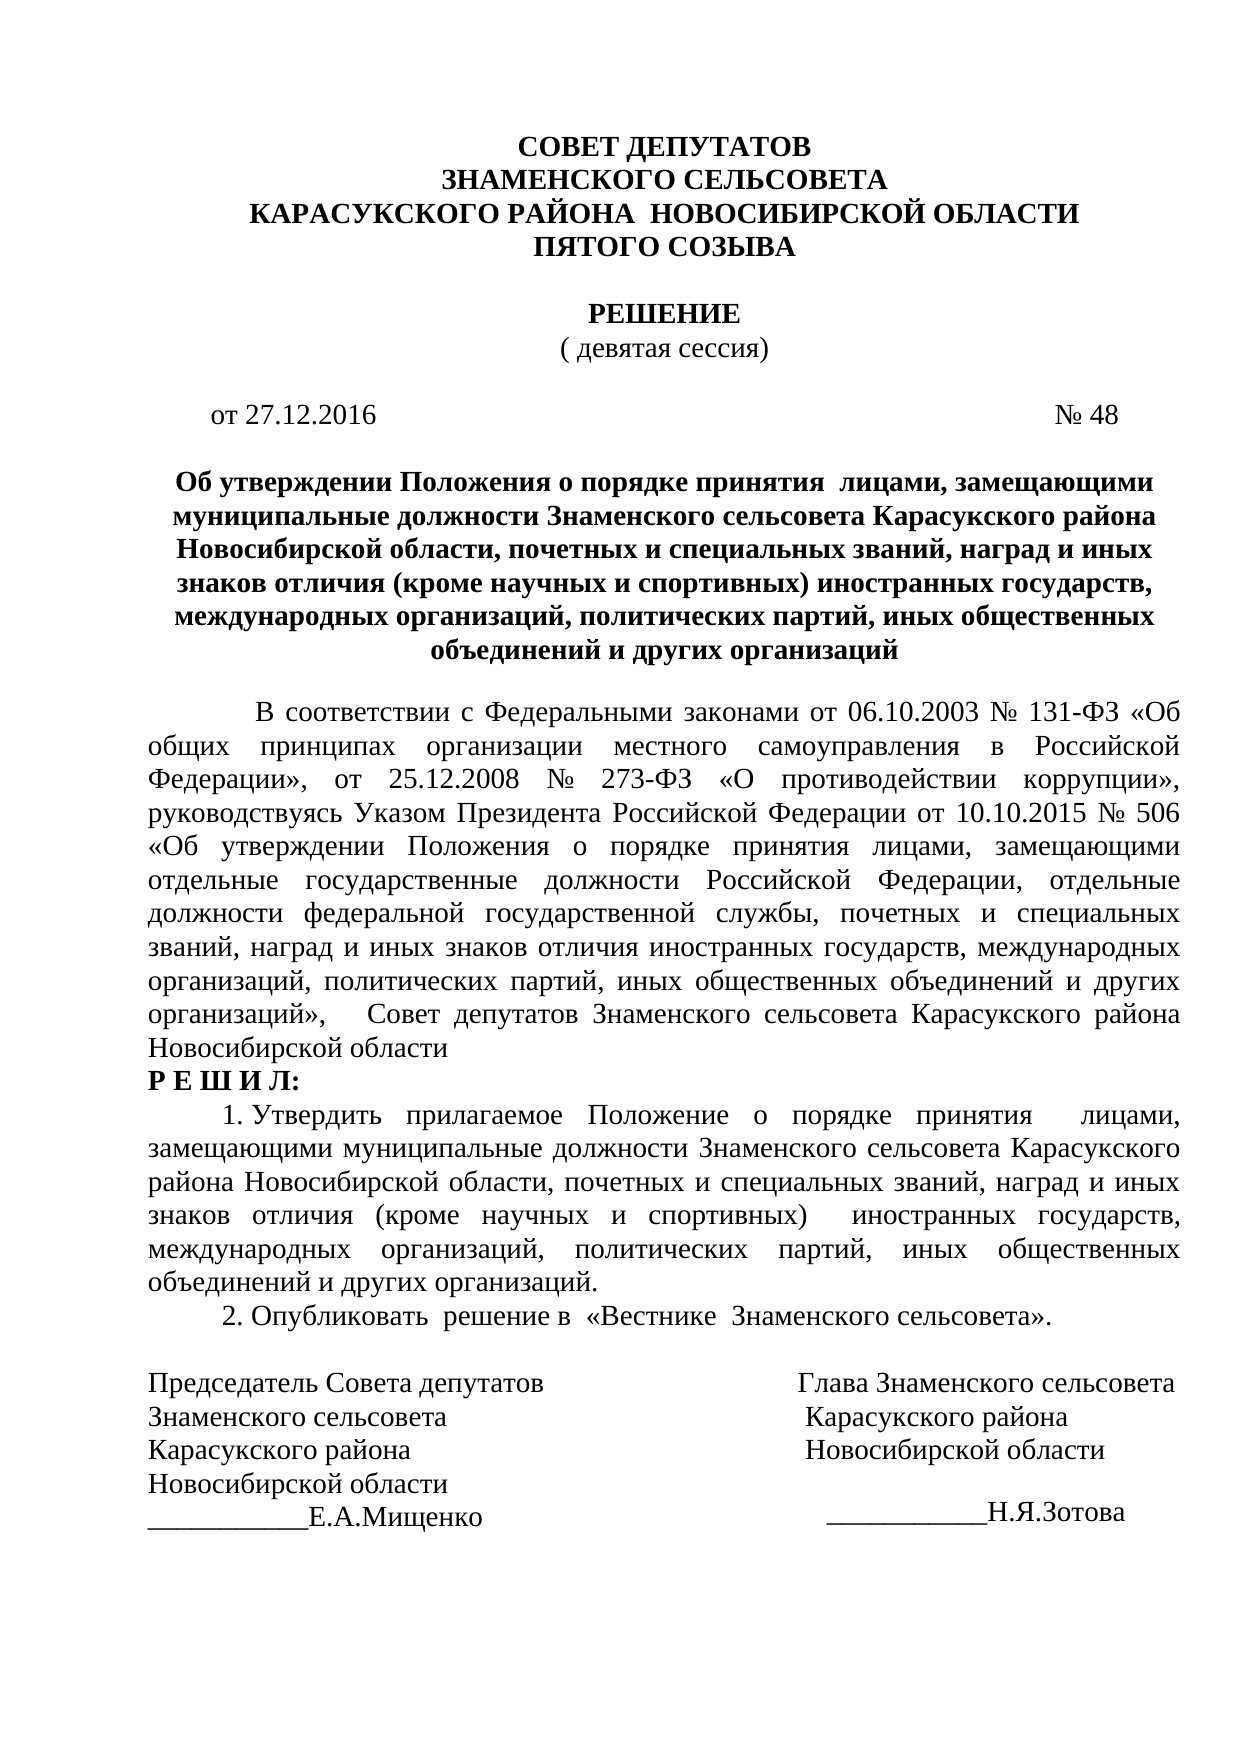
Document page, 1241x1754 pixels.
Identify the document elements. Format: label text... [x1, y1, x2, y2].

text ЗНАМЕНСКОГО СЕЛЬСОВЕТА [148, 162, 1181, 196]
text В соответствии с Федеральными законами от 06.10.2003 № 131-ФЗ «Об общих принципах организации местного самоуправления в Российской Федерации», от 25.12.2008 № 273-ФЗ «О противодействии коррупции», руководствуясь Указом Президента Российской Федерации от 10.10.2015 № 506 «Об утверждении Положения о порядке принятия лицами, замещающими отдельные государственные должности Российской Федерации, отдельные должности федеральной государственной службы, почетных и специальных званий, наград и иных знаков отличия иностранных государств, международных организаций, политических партий, иных общественных объединений и других организаций», Совет депутатов Знаменского сельсовета Карасукского района Новосибирской области [148, 666, 1181, 1063]
table_header Глава Знаменского сельсовета Карасукского района Новосибирской области ___________Н.Я.Зотова [691, 1365, 1190, 1566]
text Р Е Ш И Л: [148, 1063, 1181, 1097]
text КАРАСУКСКОГО РАЙОНА НОВОСИБИРСКОЙ ОБЛАСТИ [148, 196, 1181, 229]
text РЕШЕНИЕ [148, 297, 1181, 330]
text ( девятая сессия) [148, 330, 1181, 364]
text СОВЕТ ДЕПУТАТОВ [148, 129, 1181, 162]
text 2. Опубликовать решение в «Вестнике Знаменского сельсовета». [148, 1298, 1181, 1332]
text Об утверждении Положения о порядке принятия лицами, замещающими муниципальные должности Знаменского сельсовета Карасукского района Новосибирской области, почетных и специальных званий, наград и иных знаков отличия (кроме научных и спортивных) иностранных государств, международных организаций, политических партий, иных общественных объединений и других организаций [148, 464, 1181, 666]
text 1. Утвердить прилагаемое Положение о порядке принятия лицами, замещающими муниципальные должности Знаменского сельсовета Карасукского района Новосибирской области, почетных и специальных званий, наград и иных знаков отличия (кроме научных и спортивных) иностранных государств, международных организаций, политических партий, иных общественных объединений и других организаций. [148, 1097, 1181, 1298]
table_header Председатель Совета депутатов Знаменского сельсовета Карасукского района Новосибирской области ___________Е.А.Мищенко [136, 1365, 691, 1566]
text от 27.12.2016 № 48 [148, 397, 1181, 431]
text ПЯТОГО СОЗЫВА [148, 229, 1181, 263]
